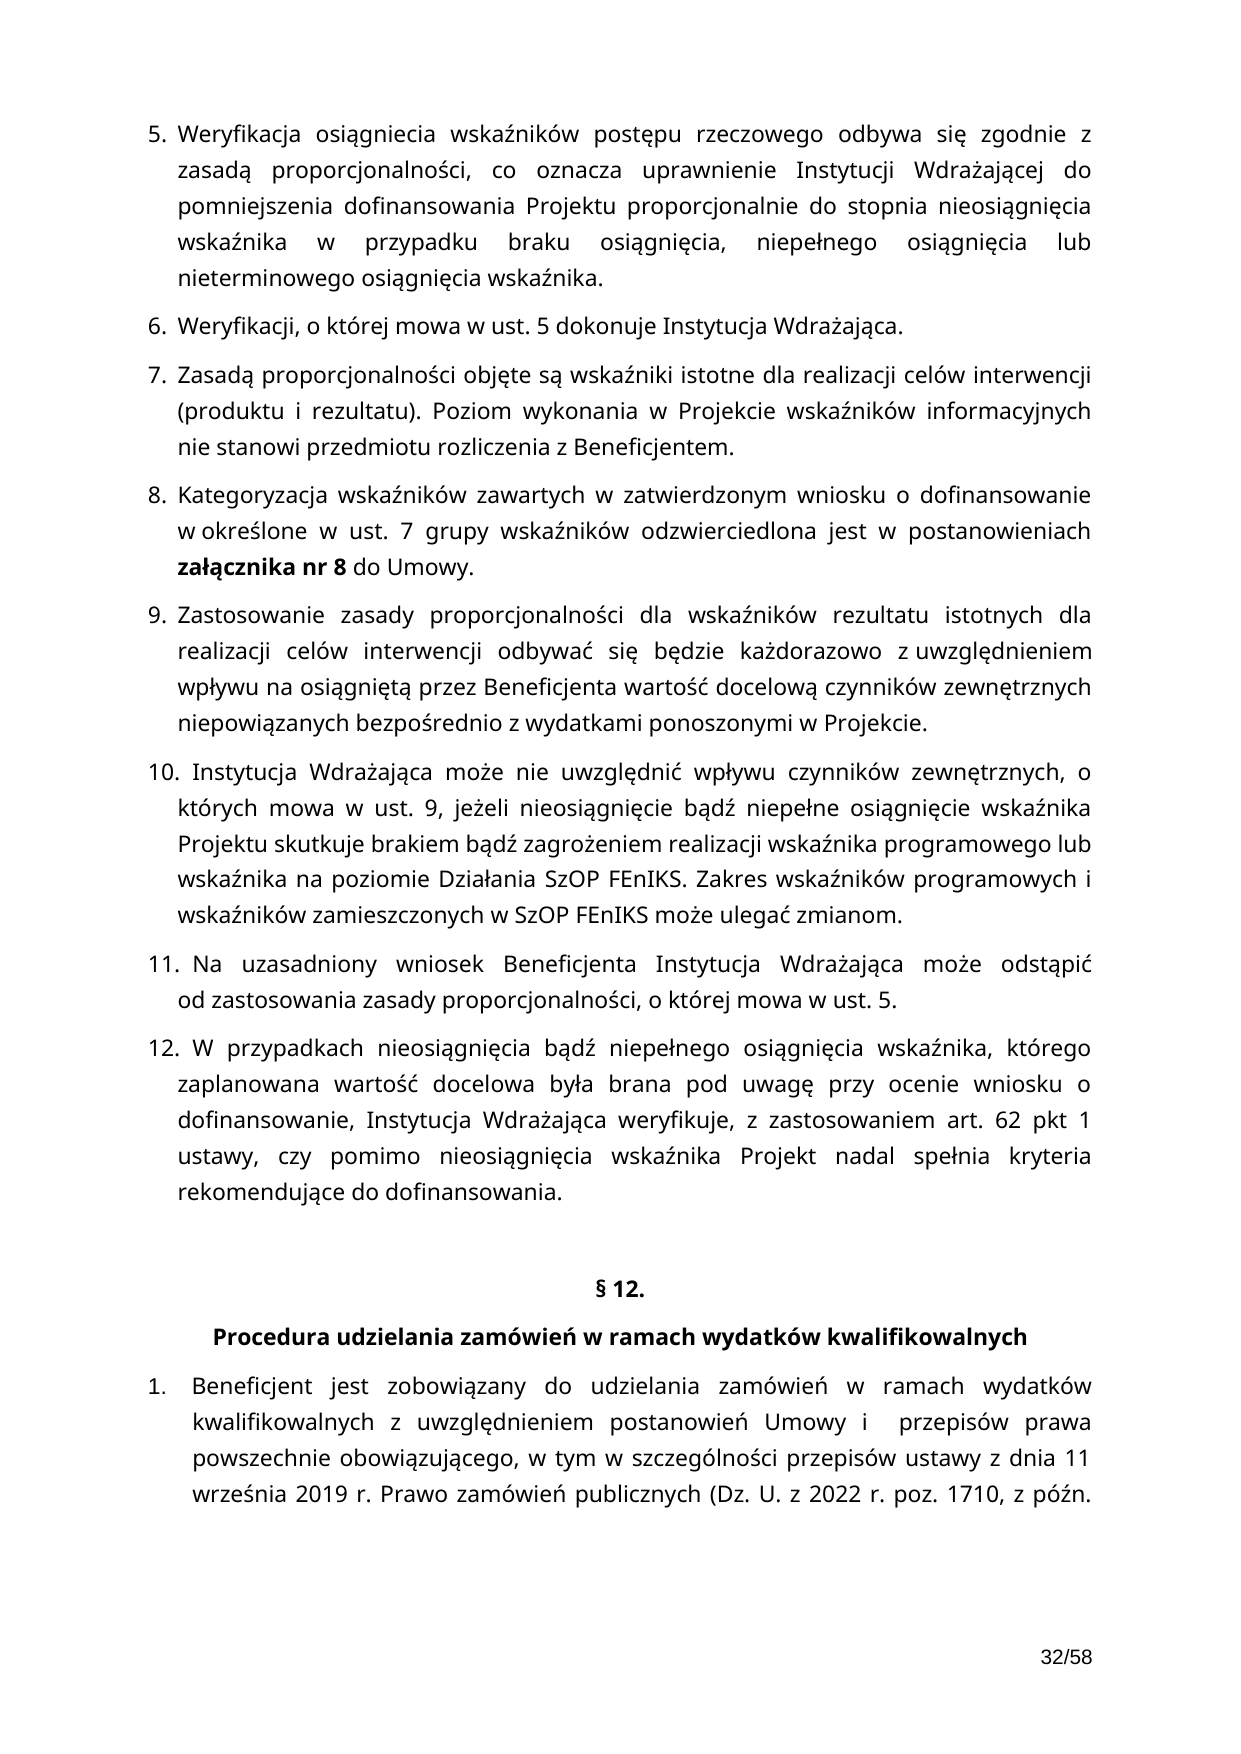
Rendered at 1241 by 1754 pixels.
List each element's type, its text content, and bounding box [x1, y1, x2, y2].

text Procedura udzielania zamówień w ramach wydatków kwalifikowalnych [148, 1321, 1092, 1352]
list Weryfikacja osiągniecia wskaźników postępu rzeczowego odbywa się zgodnie z zasadą proporcjonalności, co oznacza uprawnienie Instytucji Wdrażającej do pomniejszenia dofinansowania Projektu proporcjonalnie do stopnia nieosiągnięcia wskaźnika w przypadku braku osiągnięcia, niepełnego osiągnięcia lub nieterminowego osiągnięcia wskaźnika. [148, 118, 1092, 293]
list Na uzasadniony wniosek Beneficjenta Instytucja Wdrażająca może odstąpić od zastosowania zasady proporcjonalności, o której mowa w ust. 5. [148, 948, 1092, 1015]
list Weryfikacji, o której mowa w ust. 5 dokonuje Instytucja Wdrażająca. [148, 310, 1092, 342]
list Instytucja Wdrażająca może nie uwzględnić wpływu czynników zewnętrznych, o których mowa w ust. 9, jeżeli nieosiągnięcie bądź niepełne osiągnięcie wskaźnika Projektu skutkuje brakiem bądź zagrożeniem realizacji wskaźnika programowego lub wskaźnika na poziomie Działania SzOP FEnIKS. Zakres wskaźników programowych i wskaźników zamieszczonych w SzOP FEnIKS może ulegać zmianom. [148, 756, 1092, 931]
list Kategoryzacja wskaźników zawartych w zatwierdzonym wniosku o dofinansowanie w określone w ust. 7 grupy wskaźników odzwierciedlona jest w postanowieniach załącznika nr 8 do Umowy. [148, 479, 1092, 582]
list Zastosowanie zasady proporcjonalności dla wskaźników rezultatu istotnych dla realizacji celów interwencji odbywać się będzie każdorazowo z uwzględnieniem wpływu na osiągniętą przez Beneficjenta wartość docelową czynników zewnętrznych niepowiązanych bezpośrednio z wydatkami ponoszonymi w Projekcie. [148, 599, 1092, 738]
list W przypadkach nieosiągnięcia bądź niepełnego osiągnięcia wskaźnika, którego zaplanowana wartość docelowa była brana pod uwagę przy ocenie wniosku o dofinansowanie, Instytucja Wdrażająca weryfikuje, z zastosowaniem art. 62 pkt 1 ustawy, czy pomimo nieosiągnięcia wskaźnika Projekt nadal spełnia kryteria rekomendujące do dofinansowania. [148, 1032, 1092, 1207]
text § 12. [148, 1273, 1092, 1304]
list Zasadą proporcjonalności objęte są wskaźniki istotne dla realizacji celów interwencji (produktu i rezultatu). Poziom wykonania w Projekcie wskaźników informacyjnych nie stanowi przedmiotu rozliczenia z Beneficjentem. [148, 359, 1092, 462]
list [148, 1370, 1092, 1545]
